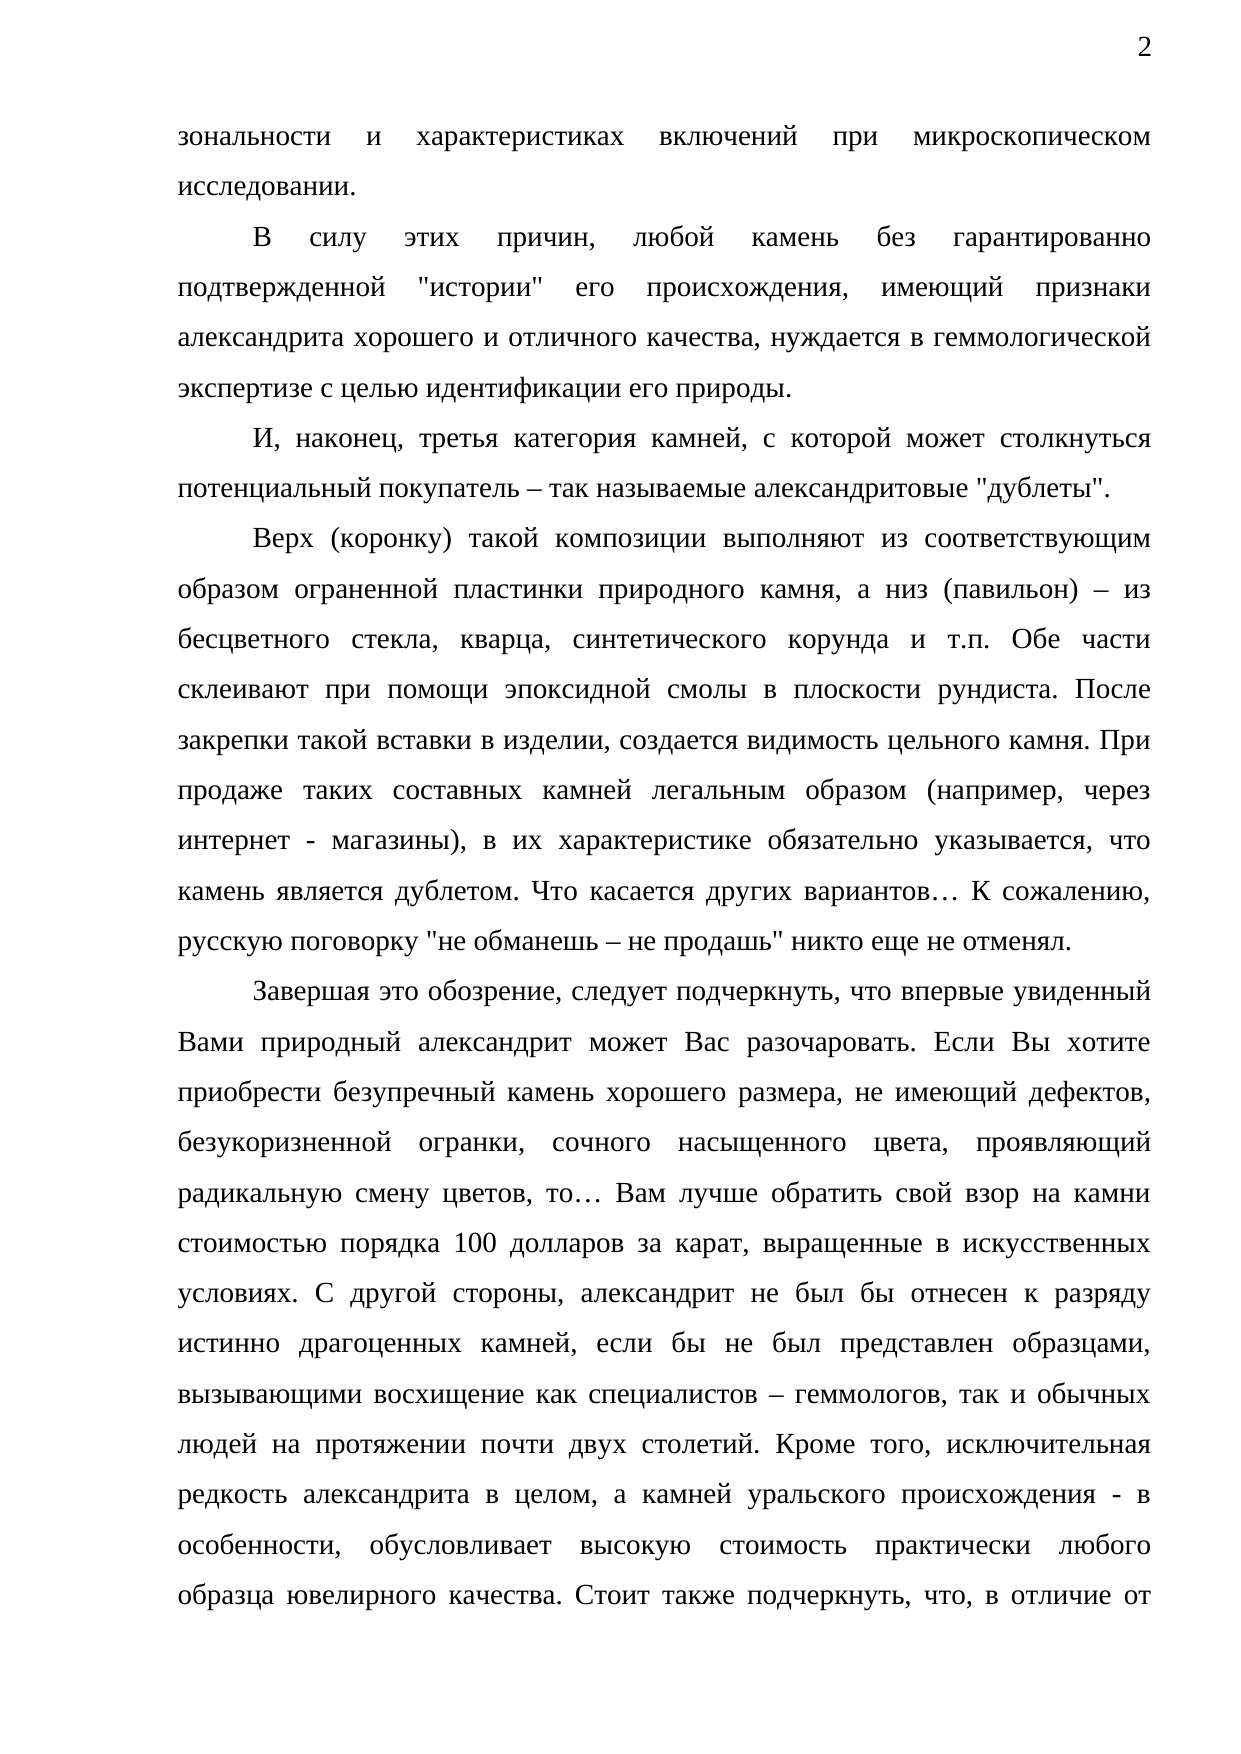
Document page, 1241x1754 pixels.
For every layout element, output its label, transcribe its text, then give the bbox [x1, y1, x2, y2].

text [177, 118, 1152, 202]
text В силу этих причин, любой камень без гарантированно подтвержденной "истории" его происхождения, имеющий признаки александрита хорошего и отличного качества, нуждается в геммологической экспертизе с целью идентификации его природы. [177, 219, 1152, 403]
text Верх (коронку) такой композиции выполняют из соответствующим образом ограненной пластинки природного камня, а низ (павильон) – из бесцветного стекла, кварца, синтетического корунда и т.п. Обе части склеивают при помощи эпоксидной смолы в плоскости рундиста. После закрепки такой вставки в изделии, создается видимость цельного камня. При продаже таких составных камней легальным образом (например, через интернет - магазины), в их характеристике обязательно указывается, что камень является дублетом. Что касается других вариантов… К сожалению, русскую поговорку "не обманешь – не продашь" никто еще не отменял. [177, 521, 1152, 957]
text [177, 973, 1152, 1611]
text И, наконец, третья категория камней, с которой может столкнуться потенциальный покупатель – так называемые александритовые "дублеты". [177, 420, 1152, 504]
